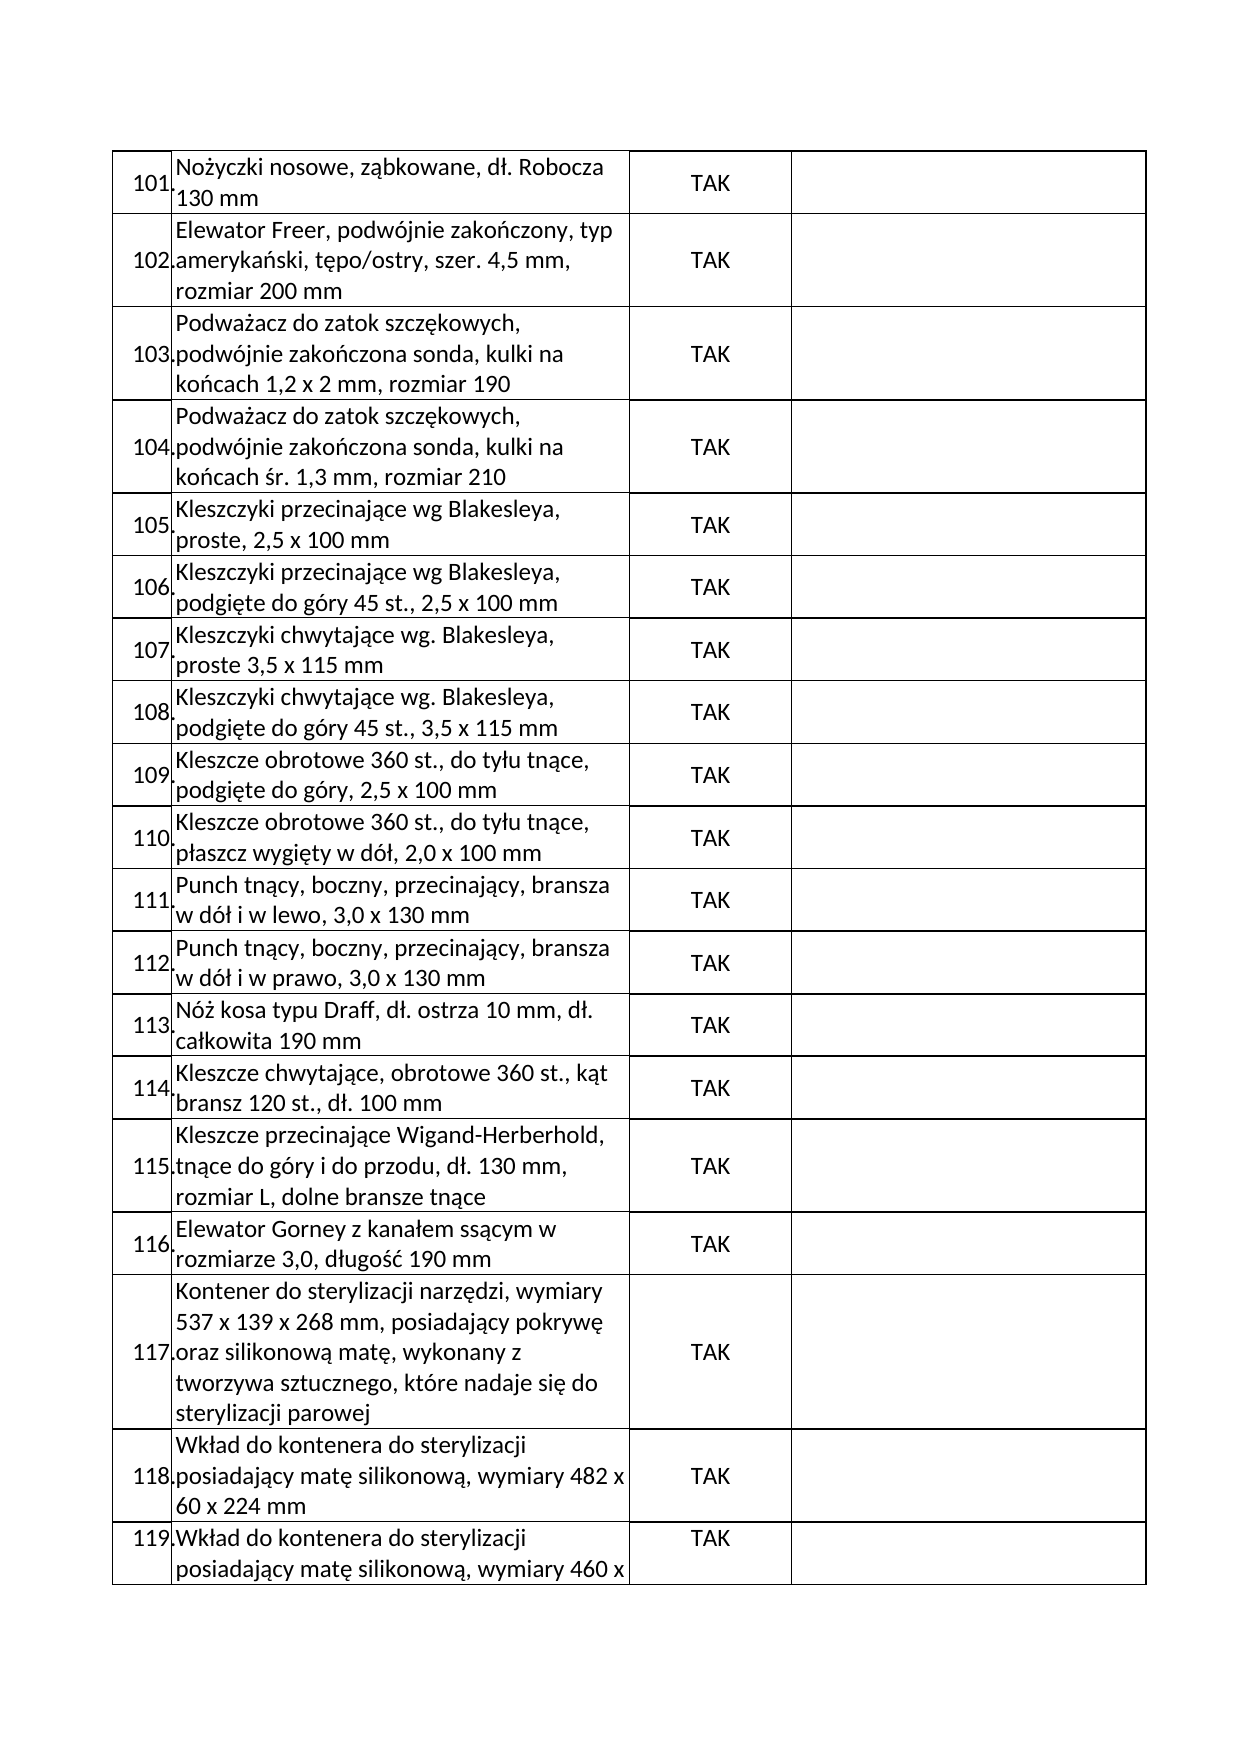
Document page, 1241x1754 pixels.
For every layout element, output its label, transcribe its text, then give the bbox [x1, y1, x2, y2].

table_cell [113, 307, 171, 399]
table_cell TAK [630, 1275, 791, 1428]
table_cell [113, 494, 171, 554]
table_cell [792, 619, 1145, 680]
table_cell [113, 681, 171, 742]
table_cell [113, 932, 171, 993]
table_cell TAK [630, 494, 791, 554]
table_cell TAK [630, 214, 791, 306]
table_cell Nóż kosa typu Draff, dł. ostrza 10 mm, dł. całkowita 190 mm [172, 994, 629, 1055]
table_cell [792, 1275, 1145, 1428]
table_cell [792, 494, 1145, 554]
table_cell TAK [630, 681, 791, 742]
table_cell Kleszczyki chwytające wg. Blakesleya, proste 3,5 x 115 mm [172, 618, 629, 680]
table_cell [792, 1120, 1145, 1211]
table_cell [792, 401, 1145, 492]
table_cell [113, 1057, 171, 1118]
table_cell [792, 1430, 1145, 1521]
table_cell [113, 152, 171, 213]
table_cell TAK [630, 1523, 791, 1584]
table_cell TAK [630, 307, 791, 399]
table_cell [792, 307, 1145, 399]
table_cell [792, 1213, 1145, 1274]
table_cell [172, 1522, 629, 1584]
table_cell [113, 556, 171, 617]
table_cell [792, 556, 1145, 617]
table_cell [792, 1057, 1145, 1118]
table_cell Podważacz do zatok szczękowych, podwójnie zakończona sonda, kulki na końcach śr. 1,3 mm, rozmiar 210 [172, 400, 629, 492]
table_cell [113, 1523, 171, 1584]
table_cell TAK [630, 556, 791, 617]
table_cell [792, 807, 1145, 868]
table_cell [113, 869, 171, 930]
table_cell [113, 744, 171, 805]
table_cell Kleszczyki przecinające wg Blakesleya, podgięte do góry 45 st., 2,5 x 100 mm [172, 556, 629, 617]
table_cell [113, 995, 171, 1055]
table_cell Kontener do sterylizacji narzędzi, wymiary 537 x 139 x 268 mm, posiadający pokrywę oraz silikonową matę, wykonany z tworzywa sztucznego, które nadaje się do sterylizacji parowej [172, 1275, 629, 1428]
table_cell TAK [630, 995, 791, 1055]
table_cell [113, 401, 171, 492]
table_cell Kleszczyki chwytające wg. Blakesleya, podgięte do góry 45 st., 3,5 x 115 mm [172, 681, 629, 742]
table_cell TAK [630, 932, 791, 993]
table_cell TAK [630, 869, 791, 930]
table_cell Kleszcze obrotowe 360 st., do tyłu tnące, podgięte do góry, 2,5 x 100 mm [172, 744, 629, 805]
table_cell [792, 995, 1145, 1055]
table_cell TAK [630, 152, 791, 213]
table_cell [113, 214, 171, 306]
table_cell [113, 1430, 171, 1521]
table_cell Kleszcze obrotowe 360 st., do tyłu tnące, płaszcz wygięty w dół, 2,0 x 100 mm [172, 806, 629, 868]
table_cell Nożyczki nosowe, ząbkowane, dł. Robocza 130 mm [172, 151, 629, 213]
table_cell [113, 1275, 171, 1428]
table_cell TAK [630, 1213, 791, 1274]
table_cell [113, 1120, 171, 1211]
table_cell Kleszcze chwytające, obrotowe 360 st., kąt bransz 120 st., dł. 100 mm [172, 1056, 629, 1118]
table_cell Kleszczyki przecinające wg Blakesleya, proste, 2,5 x 100 mm [172, 493, 629, 554]
table_cell TAK [630, 1430, 791, 1521]
table_cell [792, 932, 1145, 993]
table_cell [113, 807, 171, 868]
table_cell [792, 214, 1145, 306]
table_cell TAK [630, 619, 791, 680]
table_cell [792, 1523, 1145, 1584]
table_cell TAK [630, 807, 791, 868]
table_cell TAK [630, 1057, 791, 1118]
table_cell Elewator Freer, podwójnie zakończony, typ amerykański, tępo/ostry, szer. 4,5 mm, rozmiar 200 mm [172, 214, 629, 306]
table_cell [792, 869, 1145, 930]
table_cell Punch tnący, boczny, przecinający, bransza w dół i w prawo, 3,0 x 130 mm [172, 931, 629, 993]
table_cell Podważacz do zatok szczękowych, podwójnie zakończona sonda, kulki na końcach 1,2 x 2 mm, rozmiar 190 [172, 307, 629, 399]
table_cell Kleszcze przecinające Wigand-Herberhold, tnące do góry i do przodu, dł. 130 mm, rozmiar L, dolne bransze tnące [172, 1119, 629, 1211]
table_cell Punch tnący, boczny, przecinający, bransza w dół i w lewo, 3,0 x 130 mm [172, 869, 629, 930]
table_cell [113, 1213, 171, 1274]
table_cell [792, 681, 1145, 742]
table_cell TAK [630, 1120, 791, 1211]
table_cell Elewator Gorney z kanałem ssącym w rozmiarze 3,0, długość 190 mm [172, 1212, 629, 1274]
table_cell TAK [630, 401, 791, 492]
table_cell TAK [630, 744, 791, 805]
table_cell Wkład do kontenera do sterylizacji posiadający matę silikonową, wymiary 482 x 60 x 224 mm [172, 1429, 629, 1521]
table_cell [792, 744, 1145, 805]
table_cell [113, 619, 171, 680]
table_cell [792, 152, 1145, 213]
